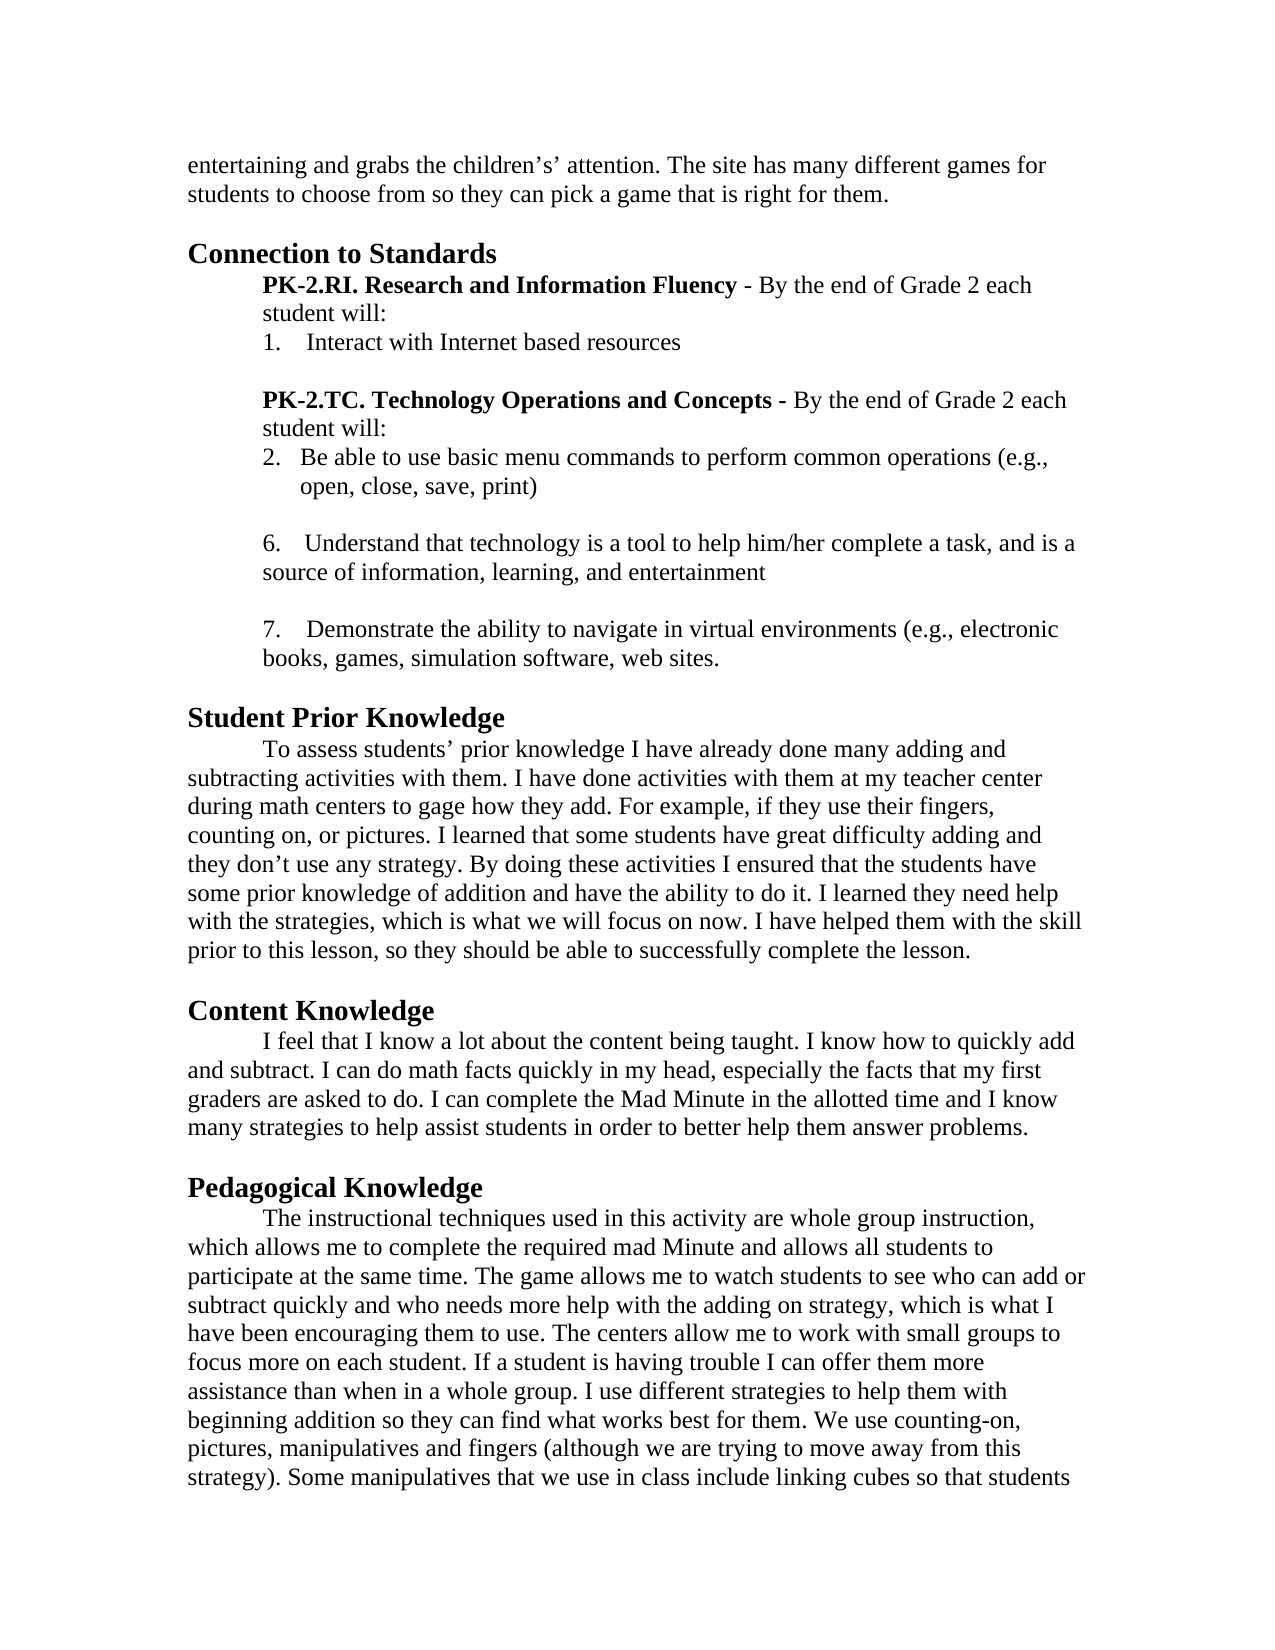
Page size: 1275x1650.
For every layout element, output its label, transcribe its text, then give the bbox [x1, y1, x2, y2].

text Student Prior Knowledge [187, 700, 1087, 734]
text I feel that I know a lot about the content being taught. I know how to quickly add and subtract. I can do math facts quickly in my head, especially the facts that my first graders are asked to do. I can complete the Mad Minute in the allotted time and I know many strategies to help assist students in order to better help them answer problems. [187, 1026, 1087, 1141]
list PK-2.RI. Research and Information Fluency - By the end of Grade 2 each student will: [262, 270, 1087, 327]
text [187, 150, 1087, 207]
text Connection to Standards [187, 236, 1087, 270]
list Be able to use basic menu commands to perform common operations (e.g., open, close, save, print) [262, 442, 1087, 500]
text To assess students’ prior knowledge I have already done many adding and subtracting activities with them. I have done activities with them at my teacher center during math centers to gage how they add. For example, if they use their fingers, counting on, or pictures. I learned that some students have great difficulty adding and they don’t use any strategy. By doing these activities I ensured that the students have some prior knowledge of addition and have the ability to do it. I learned they need help with the strategies, which is what we will focus on now. I have helped them with the skill prior to this lesson, so they should be able to successfully complete the lesson. [187, 734, 1087, 964]
text Content Knowledge [187, 993, 1087, 1026]
list 7. Demonstrate the ability to navigate in virtual environments (e.g., electronic books, games, simulation software, web sites. [262, 614, 1087, 672]
list 1. Interact with Internet based resources [262, 327, 1087, 356]
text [187, 1203, 1087, 1491]
list 6. Understand that technology is a tool to help him/her complete a task, and is a source of information, learning, and entertainment [262, 528, 1087, 585]
text Pedagogical Knowledge [187, 1170, 1087, 1203]
list PK-2.TC. Technology Operations and Concepts - By the end of Grade 2 each student will: [262, 385, 1087, 442]
